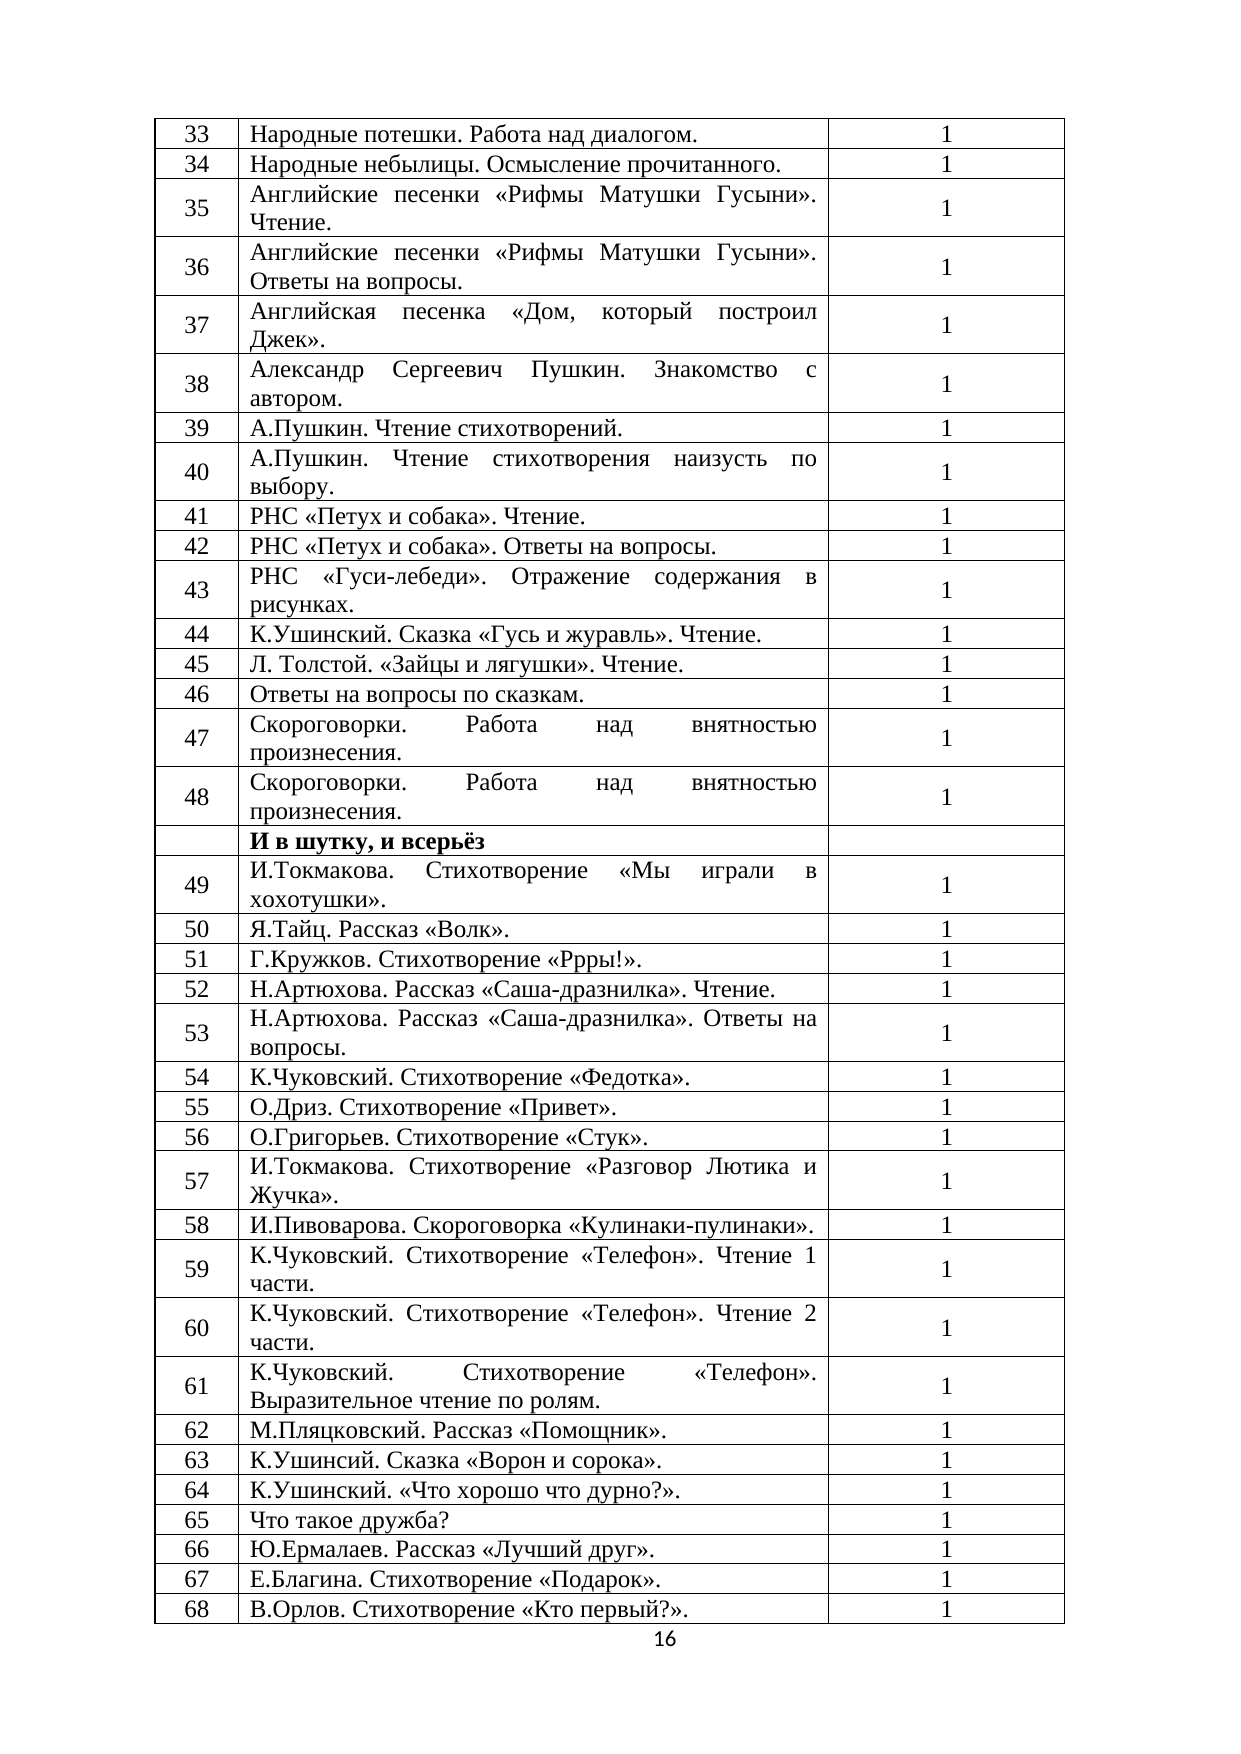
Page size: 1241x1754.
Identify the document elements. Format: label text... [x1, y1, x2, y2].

table_cell Скороговорки. Работа над внятностью произнесения. [239, 709, 828, 766]
table_cell 1 [829, 1475, 1064, 1504]
table_cell [829, 826, 1064, 854]
table_cell 45 [156, 649, 238, 678]
table_cell И в шутку, и всерьёз [239, 826, 828, 854]
table_cell 57 [156, 1151, 238, 1209]
table_cell 1 [829, 1004, 1064, 1061]
table_cell 1 [829, 179, 1064, 236]
table_cell 59 [156, 1240, 238, 1297]
table_cell А.Пушкин. Чтение стихотворений. [239, 413, 828, 442]
table_cell 58 [156, 1210, 238, 1239]
table_cell К.Ушинский. «Что хорошо что дурно?». [239, 1475, 828, 1504]
table_cell 55 [156, 1092, 238, 1121]
table_cell 1 [829, 531, 1064, 560]
table_cell О.Григорьев. Стихотворение «Стук». [239, 1122, 828, 1150]
table_cell 1 [829, 149, 1064, 178]
table_cell 40 [156, 443, 238, 500]
table_cell 1 [829, 1210, 1064, 1239]
table_cell 54 [156, 1062, 238, 1091]
table_cell РНС «Петух и собака». Ответы на вопросы. [239, 531, 828, 560]
table_cell Английские песенки «Рифмы Матушки Гусыни». Ответы на вопросы. [239, 237, 828, 295]
table_cell 1 [829, 914, 1064, 943]
table_cell 1 [829, 1122, 1064, 1150]
table_cell 41 [156, 501, 238, 530]
table_cell 38 [156, 354, 238, 412]
table_cell 1 [829, 119, 1064, 148]
table_cell К.Чуковский. Стихотворение «Федотка». [239, 1062, 828, 1091]
table_cell Я.Тайц. Рассказ «Волк». [239, 914, 828, 943]
table_cell 61 [156, 1357, 238, 1414]
table_cell К.Чуковский. Стихотворение «Телефон». Чтение 1 части. [239, 1240, 828, 1297]
table_cell 37 [156, 296, 238, 353]
table_cell 1 [829, 709, 1064, 766]
table_cell 60 [156, 1298, 238, 1356]
table_cell 50 [156, 914, 238, 943]
table_cell 35 [156, 179, 238, 236]
table_cell 1 [829, 1594, 1064, 1623]
table_cell 1 [829, 443, 1064, 500]
table_cell 1 [829, 1357, 1064, 1414]
table_cell 1 [829, 1092, 1064, 1121]
table_cell 1 [829, 1505, 1064, 1533]
table_cell Александр Сергеевич Пушкин. Знакомство с автором. [239, 354, 828, 412]
table_cell 47 [156, 709, 238, 766]
table_cell 1 [829, 354, 1064, 412]
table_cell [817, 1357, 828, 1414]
table_cell Народные потешки. Работа над диалогом. [239, 119, 828, 148]
table_cell Ю.Ермалаев. Рассказ «Лучший друг». [239, 1535, 828, 1563]
table_cell 1 [829, 679, 1064, 708]
table_cell 52 [156, 974, 238, 1002]
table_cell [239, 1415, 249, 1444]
table_cell Скороговорки. Работа над внятностью произнесения. [239, 767, 828, 825]
table_cell 42 [156, 531, 238, 560]
table_cell Н.Артюхова. Рассказ «Саша-дразнилка». Ответы на вопросы. [239, 1004, 828, 1061]
table_cell 36 [156, 237, 238, 295]
table_cell РНС «Петух и собака». Чтение. [239, 501, 828, 530]
table_cell О.Дриз. Стихотворение «Привет». [239, 1092, 828, 1121]
table_cell 1 [829, 974, 1064, 1002]
table_cell Народные небылицы. Осмысление прочитанного. [239, 149, 828, 178]
table_cell 62 [156, 1415, 238, 1444]
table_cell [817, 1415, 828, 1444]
table_cell 66 [156, 1535, 238, 1563]
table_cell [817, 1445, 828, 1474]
table_cell 51 [156, 944, 238, 973]
table_cell Английская песенка «Дом, который построил Джек». [239, 296, 828, 353]
table_cell И.Токмакова. Стихотворение «Мы играли в хохотушки». [239, 856, 828, 913]
table_cell К.Ушинский. Сказка «Гусь и журавль». Чтение. [239, 619, 828, 648]
table_cell И.Токмакова. Стихотворение «Разговор Лютика и Жучка». [239, 1151, 828, 1209]
table_cell 39 [156, 413, 238, 442]
table_cell 68 [156, 1594, 238, 1623]
table_cell 1 [829, 1445, 1064, 1474]
table_cell 1 [829, 1240, 1064, 1297]
table_cell 46 [156, 679, 238, 708]
table_cell 49 [156, 856, 238, 913]
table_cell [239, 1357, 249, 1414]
table_cell 1 [829, 237, 1064, 295]
table_cell 1 [829, 501, 1064, 530]
table_cell Е.Благина. Стихотворение «Подарок». [239, 1564, 828, 1593]
table_cell 1 [829, 649, 1064, 678]
table_cell Н.Артюхова. Рассказ «Саша-дразнилка». Чтение. [239, 974, 828, 1002]
table_cell 1 [829, 1535, 1064, 1563]
table_cell И.Пивоварова. Скороговорка «Кулинаки-пулинаки». [239, 1210, 828, 1239]
table_cell 1 [829, 619, 1064, 648]
table_cell 1 [829, 1062, 1064, 1091]
table_cell Ответы на вопросы по сказкам. [239, 679, 828, 708]
table_cell Что такое дружба? [239, 1505, 828, 1533]
table_cell 43 [156, 561, 238, 618]
table_cell А.Пушкин. Чтение стихотворения наизусть по выбору. [239, 443, 828, 500]
table_cell 1 [829, 1415, 1064, 1444]
table_cell [156, 826, 238, 854]
table_cell 1 [829, 413, 1064, 442]
table_cell 56 [156, 1122, 238, 1150]
table_cell 44 [156, 619, 238, 648]
table_cell 65 [156, 1505, 238, 1533]
table_cell Л. Толстой. «Зайцы и лягушки». Чтение. [239, 649, 828, 678]
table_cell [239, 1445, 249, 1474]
table_cell Английские песенки «Рифмы Матушки Гусыни». Чтение. [239, 179, 828, 236]
table_cell 67 [156, 1564, 238, 1593]
table_cell 48 [156, 767, 238, 825]
table_cell 34 [156, 149, 238, 178]
table_cell Г.Кружков. Стихотворение «Ррры!». [239, 944, 828, 973]
table_cell 1 [829, 561, 1064, 618]
table_cell 53 [156, 1004, 238, 1061]
table_cell 33 [156, 119, 238, 148]
table_cell В.Орлов. Стихотворение «Кто первый?». [239, 1594, 828, 1623]
table_cell 1 [829, 1298, 1064, 1356]
table_cell 1 [829, 1151, 1064, 1209]
table_cell 1 [829, 1564, 1064, 1593]
table_cell К.Чуковский. Стихотворение «Телефон». Чтение 2 части. [239, 1298, 828, 1356]
table_cell 1 [829, 296, 1064, 353]
table_cell 63 [156, 1445, 238, 1474]
table_cell 1 [829, 944, 1064, 973]
table_cell 64 [156, 1475, 238, 1504]
table_cell 1 [829, 767, 1064, 825]
table_cell 1 [829, 856, 1064, 913]
table_cell РНС «Гуси-лебеди». Отражение содержания в рисунках. [239, 561, 828, 618]
